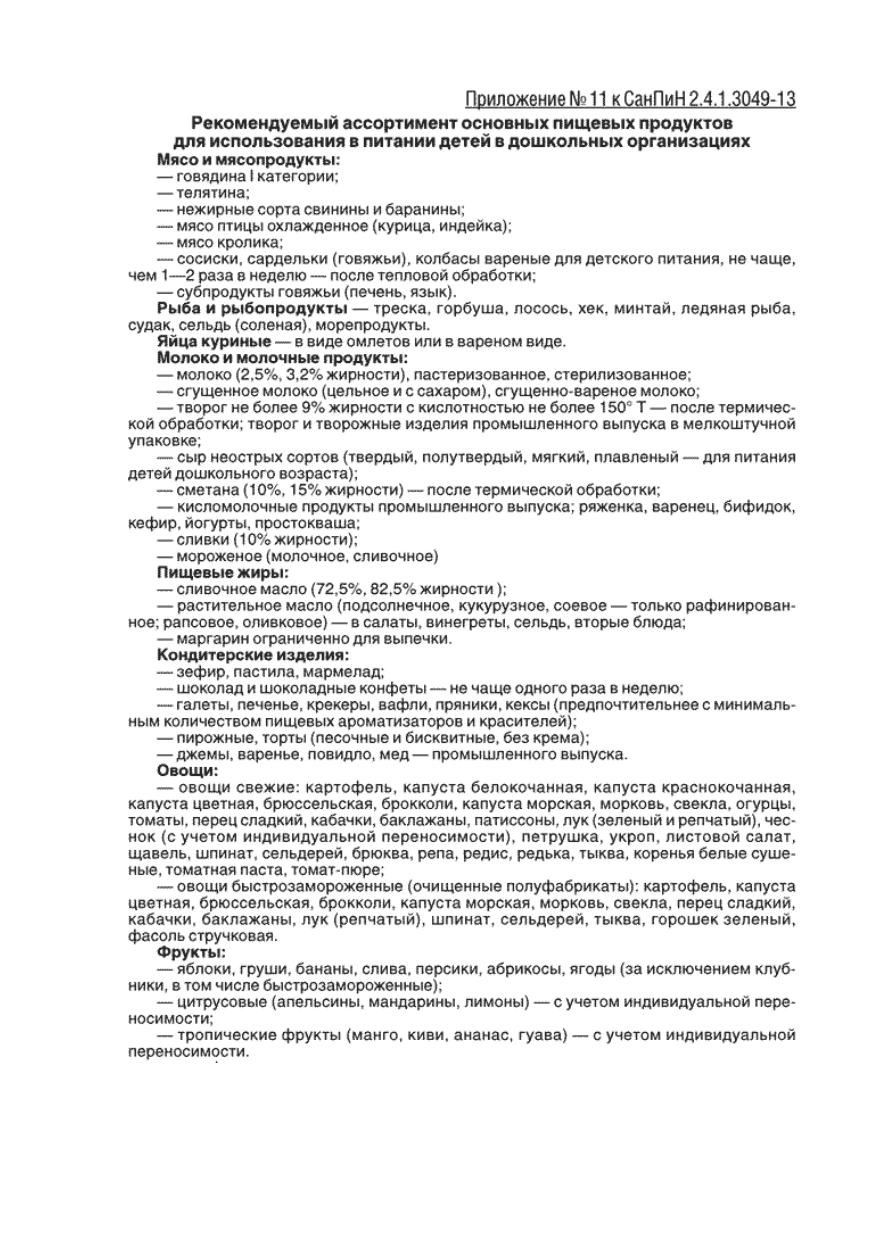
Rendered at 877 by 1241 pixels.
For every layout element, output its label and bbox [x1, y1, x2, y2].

picture [118, 88, 801, 1063]
